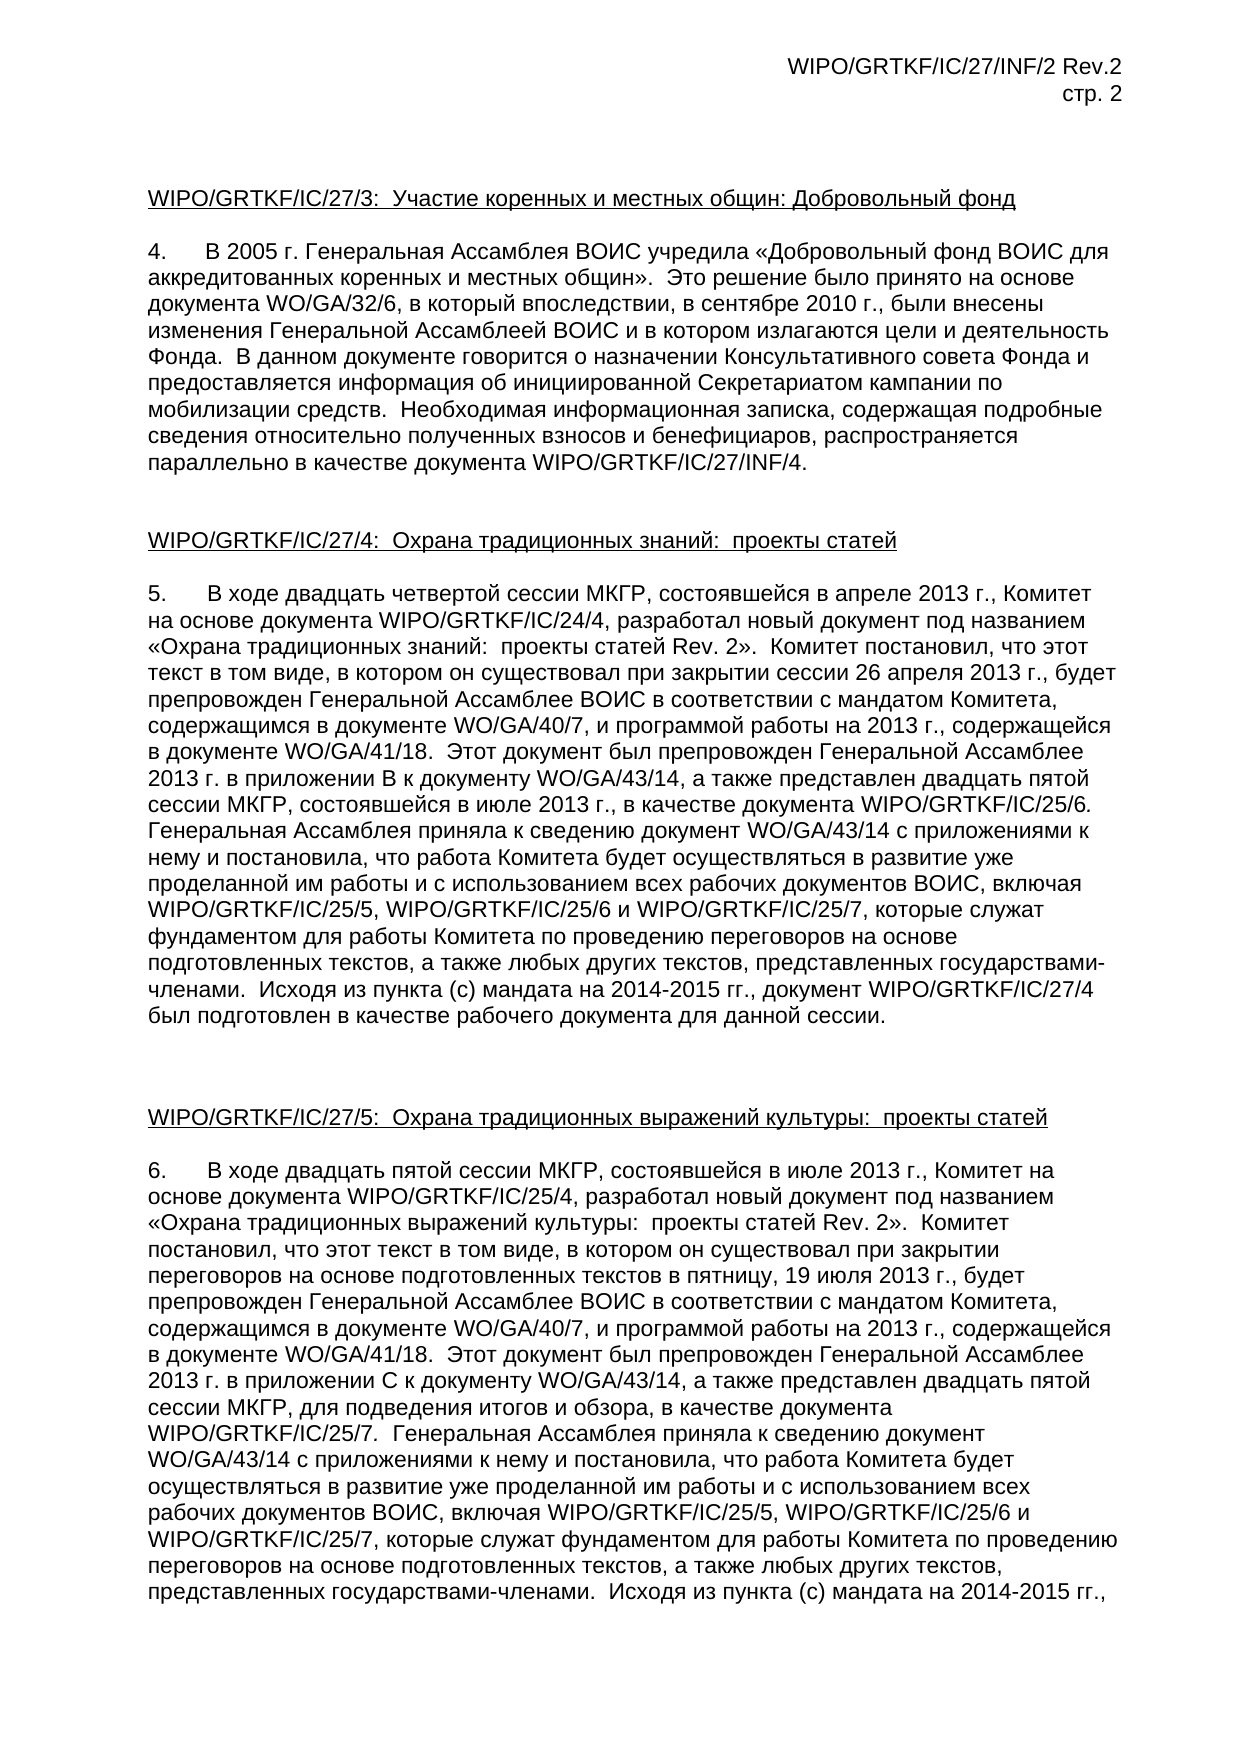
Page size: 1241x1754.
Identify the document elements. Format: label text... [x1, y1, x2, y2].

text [148, 1157, 1122, 1604]
list WIPO/GRTKF/IC/27/5: Охрана традиционных выражений культуры: проекты статей [148, 1104, 1122, 1130]
text В 2005 г. Генеральная Ассамблея ВОИС учредила «Добровольный фонд ВОИС для аккредитованных коренных и местных общин». Это решение было принято на основе документа WO/GA/32/6, в который впоследствии, в сентябре 2010 г., были внесены изменения Генеральной Ассамблеей ВОИС и в котором излагаются цели и деятельность Фонда. В данном документе говорится о назначении Консультативного совета Фонда и предоставляется информация об инициированной Секретариатом кампании по мобилизации средств. Необходимая информационная записка, содержащая подробные сведения относительно полученных взносов и бенефициаров, распространяется параллельно в качестве документа WIPO/GRTKF/IC/27/INF/4. [148, 238, 1122, 475]
text В ходе двадцать четвертой сессии МКГР, состоявшейся в апреле 2013 г., Комитет на основе документа WIPO/GRTKF/IC/24/4, разработал новый документ под названием «Охрана традиционных знаний: проекты статей Rev. 2». Комитет постановил, что этот текст в том виде, в котором он существовал при закрытии сессии 26 апреля 2013 г., будет препровожден Генеральной Ассамблее ВОИС в соответствии с мандатом Комитета, содержащимся в документе WO/GA/40/7, и программой работы на 2013 г., содержащейся в документе WO/GA/41/18. Этот документ был препровожден Генеральной Ассамблее 2013 г. в приложении B к документу WO/GA/43/14, а также представлен двадцать пятой сессии МКГР, состоявшейся в июле 2013 г., в качестве документа WIPO/GRTKF/IC/25/6. Генеральная Ассамблея приняла к сведению документ WO/GA/43/14 с приложениями к нему и постановила, что работа Комитета будет осуществляться в развитие уже проделанной им работы и с использованием всех рабочих документов ВОИС, включая WIPO/GRTKF/IC/25/5, WIPO/GRTKF/IC/25/6 и WIPO/GRTKF/IC/25/7, которые служат фундаментом для работы Комитета по проведению переговоров на основе подготовленных текстов, а также любых других текстов, представленных государствами-членами. Исходя из пункта (c) мандата на 2014-2015 гг., документ WIPO/GRTKF/IC/27/4 был подготовлен в качестве рабочего документа для данной сессии. [148, 580, 1122, 1028]
text WIPO/GRTKF/IC/27/3: Участие коренных и местных общин: Добровольный фонд [148, 185, 1122, 211]
text WIPO/GRTKF/IC/27/4: Охрана традиционных знаний: проекты статей [148, 527, 1122, 554]
